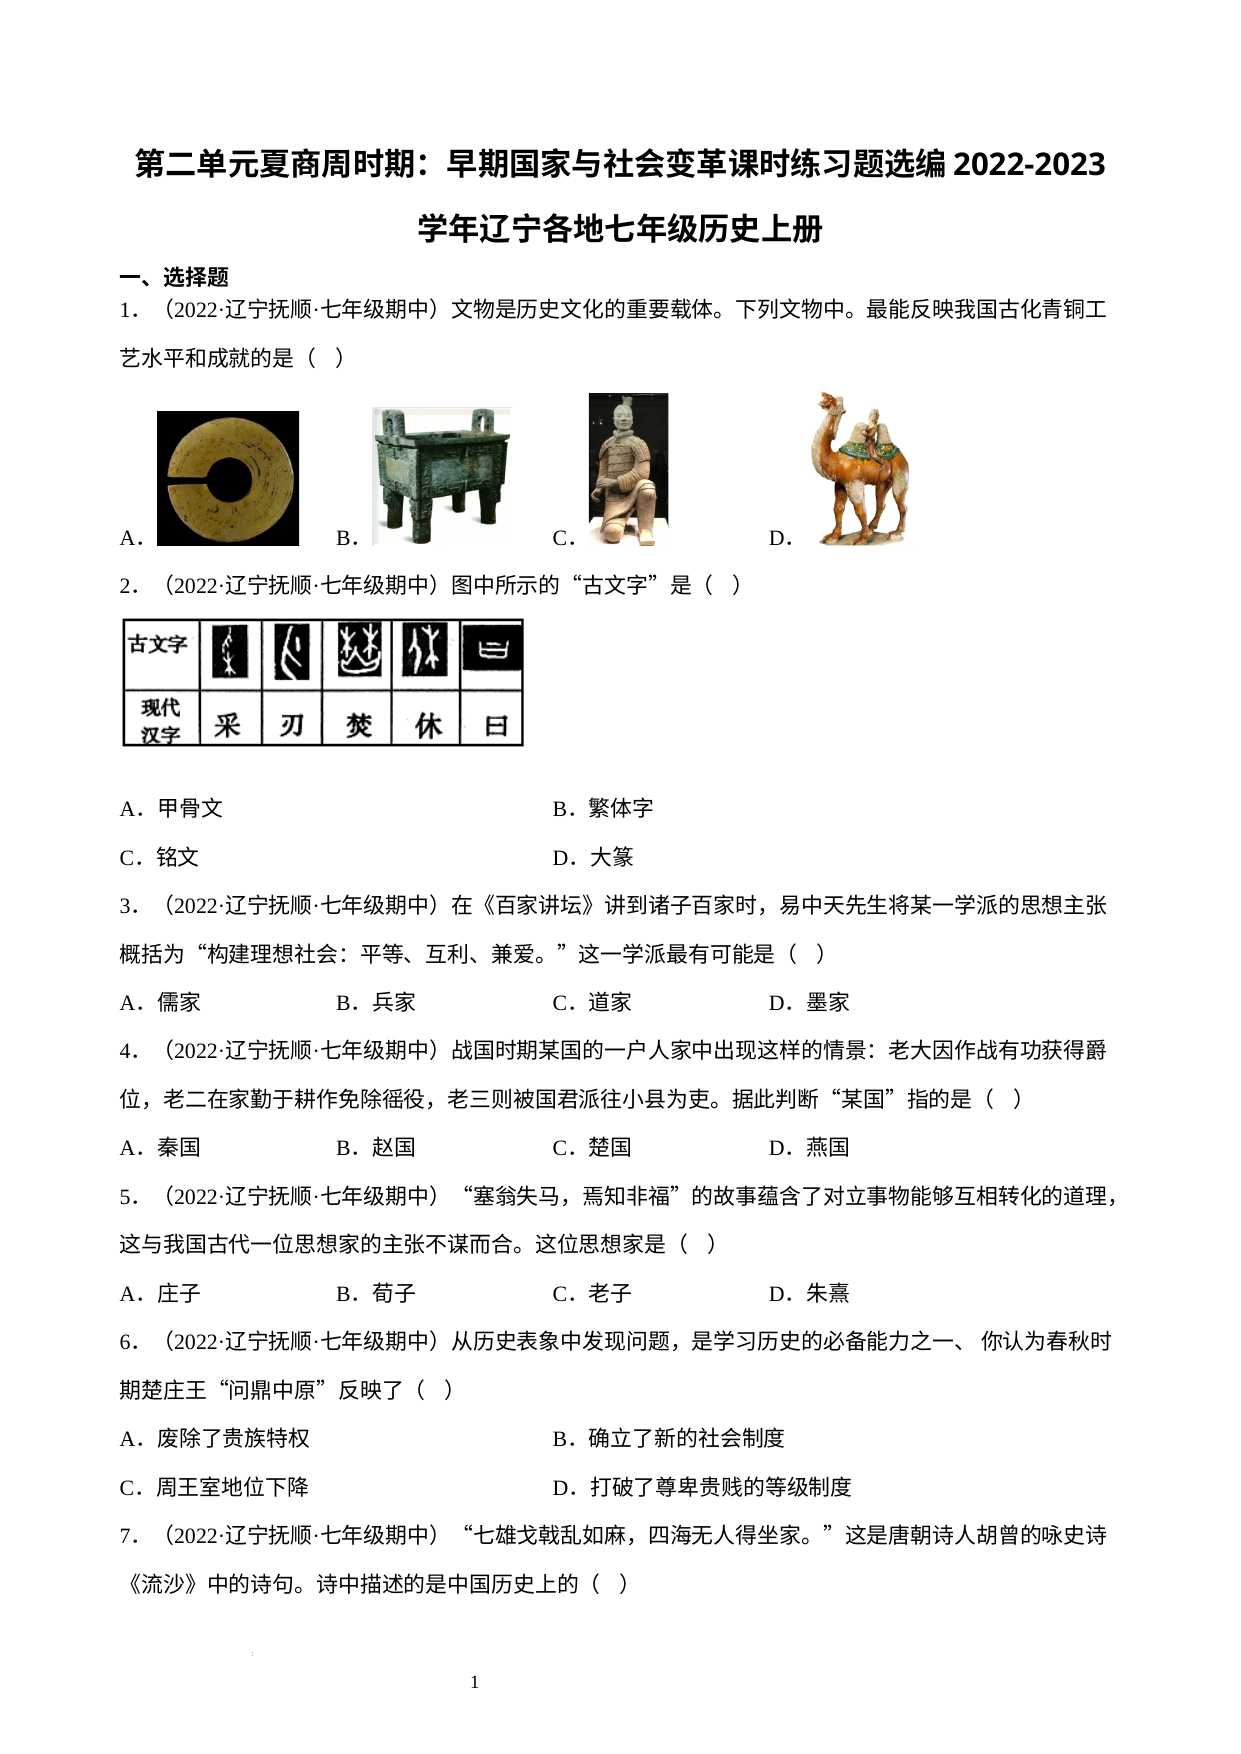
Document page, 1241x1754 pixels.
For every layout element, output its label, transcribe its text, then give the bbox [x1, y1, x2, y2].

text 3．（2022·辽宁抚顺·七年级期中）在《百家讲坛》讲到诸子百家时，易中天先生将某一学派的思想主张概括为“构建理想社会：平等、互利、兼爱。”这一学派最有可能是（ ） [119, 887, 1121, 969]
text A．废除了贵族特权 B．确立了新的社会制度 [119, 1421, 1121, 1453]
text 6．（2022·辽宁抚顺·七年级期中）从历史表象中发现问题，是学习历史的必备能力之一、 你认为春秋时期楚庄王“问鼎中原”反映了（ ） [119, 1324, 1121, 1405]
picture [119, 615, 535, 749]
text C．周王室地位下降 D．打破了尊卑贵贱的等级制度 [119, 1469, 1121, 1502]
text 一、选择题 [119, 259, 1121, 292]
picture [588, 393, 669, 546]
text A．秦国 B．赵国 C．楚国 D．燕国 [119, 1130, 1121, 1162]
text A．庄子 B．荀子 C．老子 D．朱熹 [119, 1275, 1121, 1308]
text A．儒家 B．兵家 C．道家 D．墨家 [119, 984, 1121, 1017]
text C．铭文 D．大篆 [119, 839, 1121, 872]
picture [372, 407, 513, 546]
text 第二单元夏商周时期：早期国家与社会变革课时练习题选编2022-2023学年辽宁各地七年级历史上册 [119, 129, 1121, 259]
text 5．（2022·辽宁抚顺·七年级期中）“塞翁失马，焉知非福”的故事蕴含了对立事物能够互相转化的道理，这与我国古代一位思想家的主张不谋而合。这位思想家是（ ） [119, 1178, 1121, 1259]
text 4．（2022·辽宁抚顺·七年级期中）战国时期某国的一户人家中出现这样的情景：老大因作战有功获得爵位，老二在家勤于耕作免除徭役，老三则被国君派往小县为吏。据此判断“某国”指的是（ ） [119, 1033, 1121, 1114]
text 2．（2022·辽宁抚顺·七年级期中）图中所示的“古文字”是（ ） [119, 567, 1121, 600]
text A．甲骨文 B．繁体字 [119, 791, 1121, 823]
picture [157, 411, 300, 546]
text 7．（2022·辽宁抚顺·七年级期中）“七雄戈戟乱如麻，四海无人得坐家。”这是唐朝诗人胡曾的咏史诗《流沙》中的诗句。诗中描述的是中国历史上的（ ） [119, 1517, 1121, 1599]
text 1．（2022·辽宁抚顺·七年级期中）文物是历史文化的重要载体。下列文物中。最能反映我国古化青铜工艺水平和成就的是（ ） [119, 292, 1121, 373]
picture [806, 389, 919, 546]
